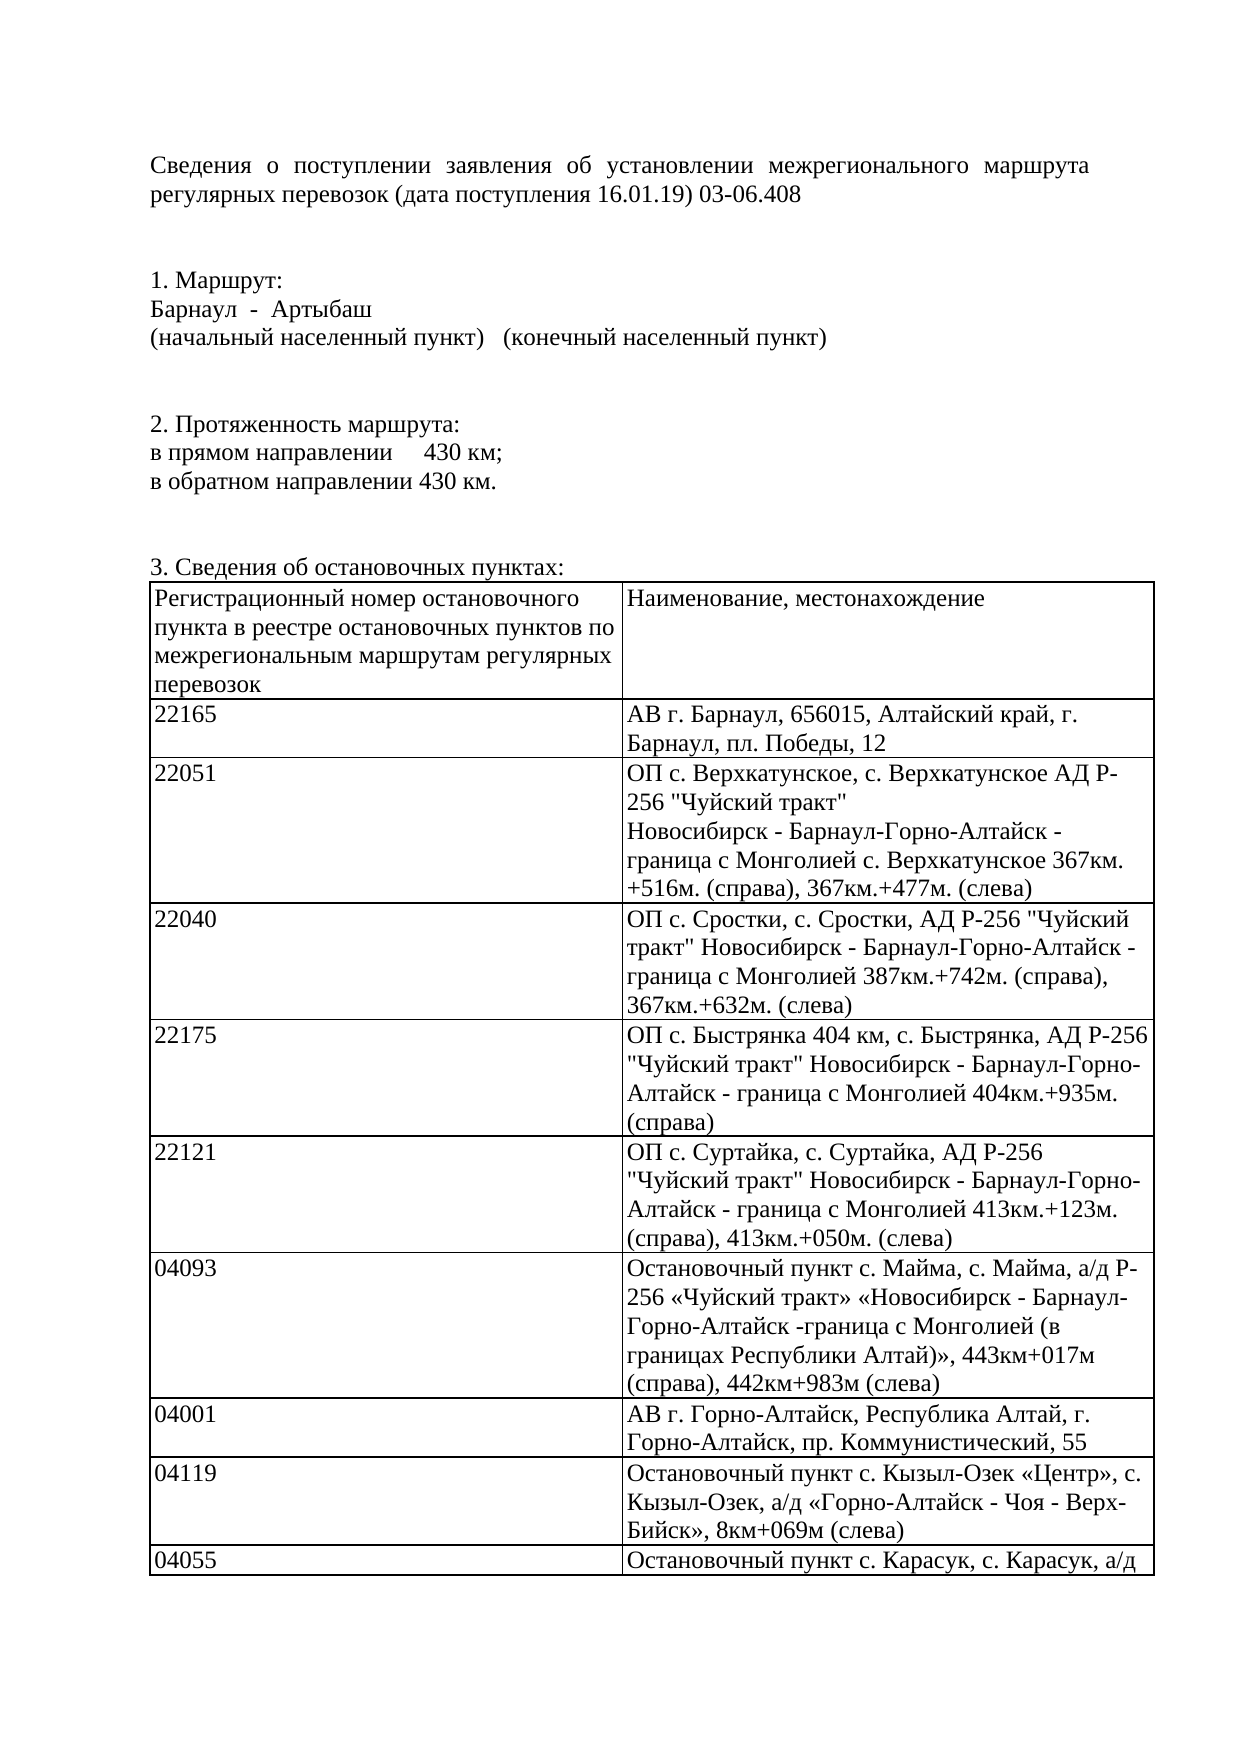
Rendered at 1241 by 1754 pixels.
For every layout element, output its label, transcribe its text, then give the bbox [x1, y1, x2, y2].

table_header Регистрационный номер остановочного пункта в реестре остановочных пунктов по межрегиональным маршрутам регулярных перевозок [151, 583, 622, 698]
table_cell 04001 [151, 1399, 622, 1456]
table_cell 22121 [151, 1137, 622, 1252]
table_cell АВ г. Горно-Алтайск, Республика Алтай, г. Горно-Алтайск, пр. Коммунистический, 55 [623, 1399, 1153, 1456]
table_cell 04119 [151, 1458, 622, 1544]
table_cell Остановочный пункт с. Майма, с. Майма, а/д Р-256 «Чуйский тракт» «Новосибирск - Барнаул-Горно-Алтайск -граница с Монголией (в границах Республики Алтай)», 443км+017м (справа), 442км+983м (слева) [623, 1253, 1153, 1397]
table_cell 22040 [151, 904, 622, 1019]
text в прямом направлении 430 км; [150, 437, 1090, 466]
table_cell 22051 [151, 758, 622, 902]
text (начальный населенный пункт) (конечный населенный пункт) [150, 322, 1090, 351]
table_cell ОП с. Суртайка, с. Суртайка, АД Р-256 "Чуйский тракт" Новосибирск - Барнаул-Горно-Алтайск - граница с Монголией 413км.+123м. (справа), 413км.+050м. (слева) [623, 1137, 1153, 1252]
text 1. Маршрут: [150, 265, 1090, 294]
table_cell ОП с. Сростки, с. Сростки, АД Р-256 "Чуйский тракт" Новосибирск - Барнаул-Горно-Алтайск - граница с Монголией 387км.+742м. (справа), 367км.+632м. (слева) [623, 904, 1153, 1019]
table_cell 22165 [151, 700, 622, 757]
table_cell ОП с. Быстрянка 404 км, с. Быстрянка, АД Р-256 "Чуйский тракт" Новосибирск - Барнаул-Горно-Алтайск - граница с Монголией 404км.+935м. (справа) [623, 1020, 1153, 1135]
table_cell 04093 [151, 1253, 622, 1397]
table_cell ОП с. Верхкатунское, с. Верхкатунское АД Р-256 "Чуйский тракт" Новосибирск - Барнаул-Горно-Алтайск - граница с Монголией с. Верхкатунское 367км.+516м. (справа), 367км.+477м. (слева) [623, 758, 1153, 902]
table_cell 22175 [151, 1020, 622, 1135]
table_cell 04055 [151, 1546, 622, 1574]
text 2. Протяженность маршрута: [150, 409, 1090, 437]
text Барнаул - Артыбаш [150, 294, 1090, 322]
text 3. Сведения об остановочных пунктах: [150, 552, 1090, 581]
text Сведения о поступлении заявления об установлении межрегионального маршрута регулярных перевозок (дата поступления 16.01.19) 03-06.408 [150, 150, 1090, 207]
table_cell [623, 1546, 1153, 1574]
table_cell Остановочный пункт с. Кызыл-Озек «Центр», с. Кызыл-Озек, а/д «Горно-Алтайск - Чоя - Верх-Бийск», 8км+069м (слева) [623, 1458, 1153, 1544]
table_cell АВ г. Барнаул, 656015, Алтайский край, г. Барнаул, пл. Победы, 12 [623, 700, 1153, 757]
table_header Наименование, местонахождение [623, 583, 1153, 698]
text в обратном направлении 430 км. [150, 466, 1090, 495]
